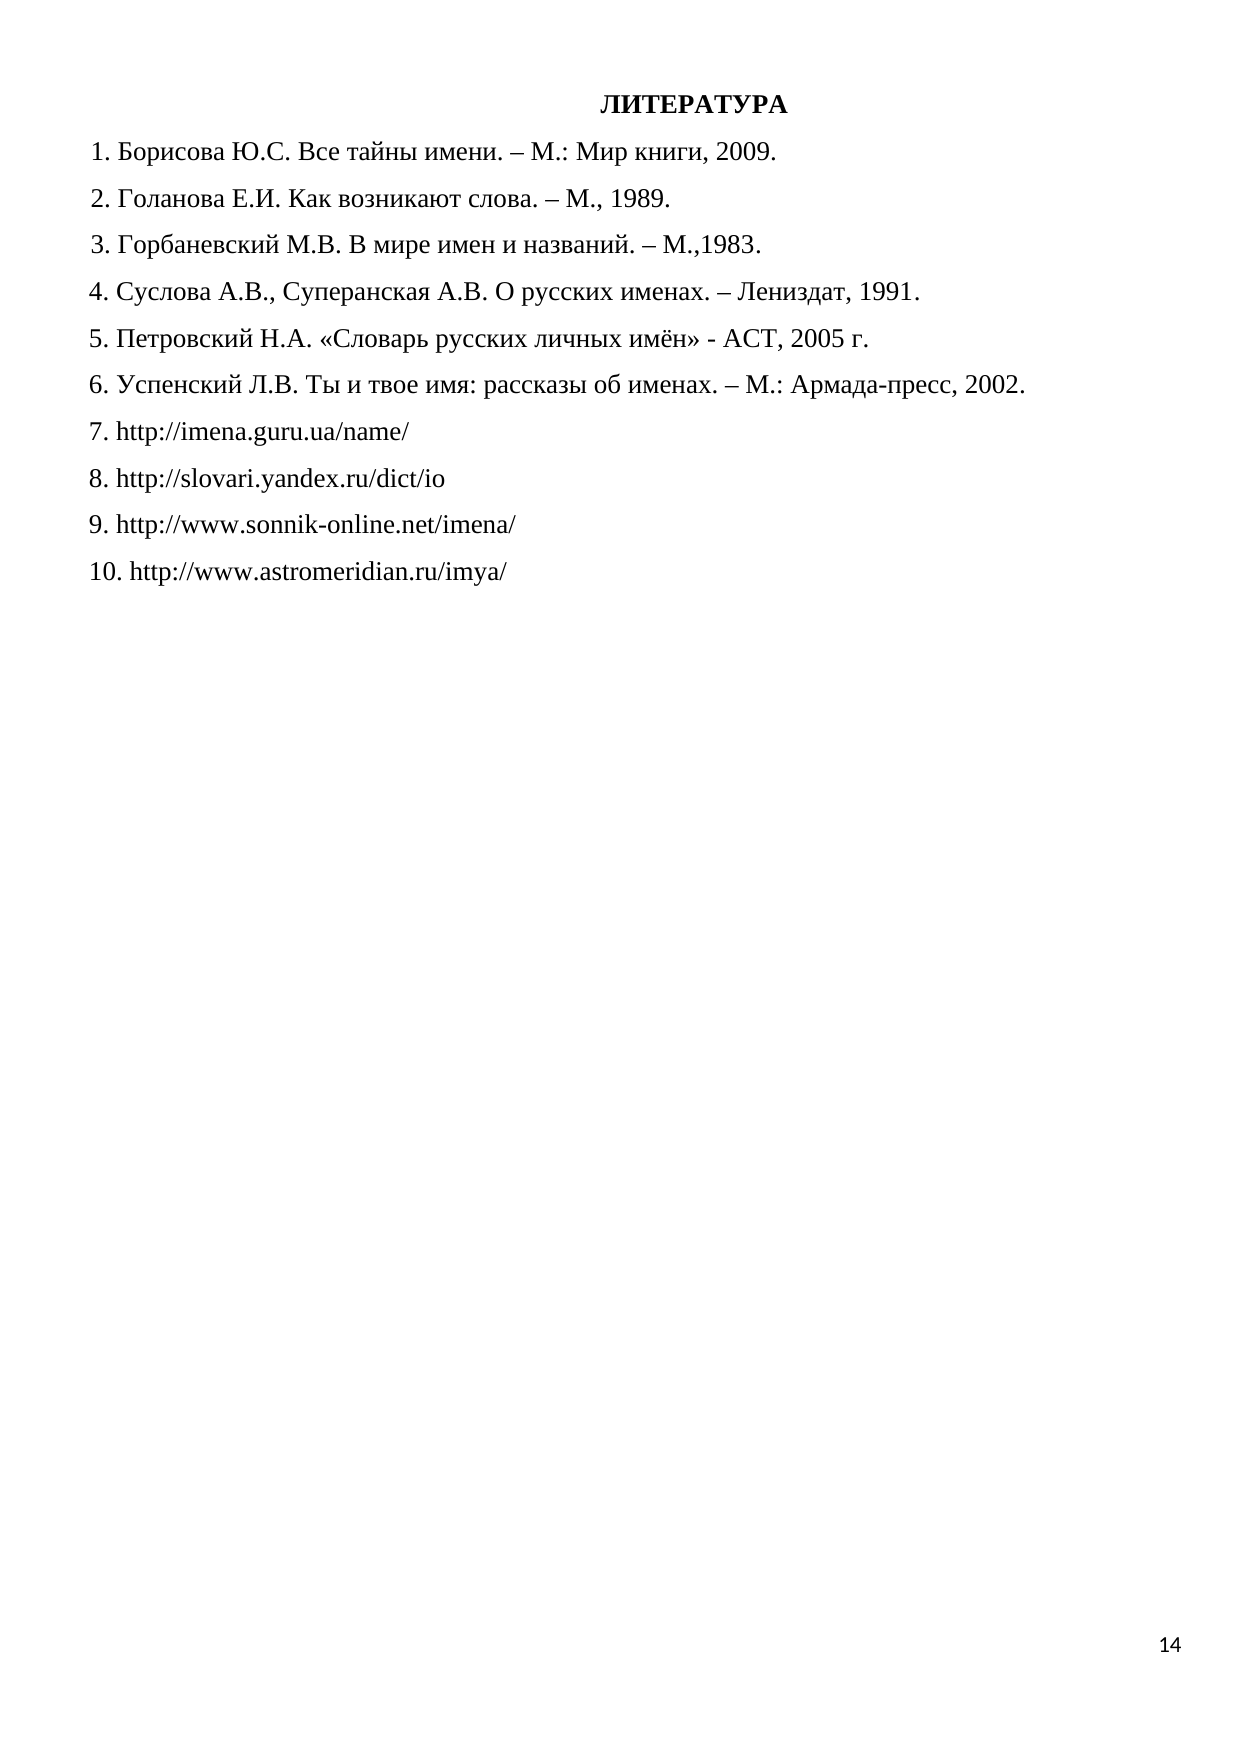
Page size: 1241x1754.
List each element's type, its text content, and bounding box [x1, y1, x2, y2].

text 10. http://www.astromeridian.ru/imya/ [74, 555, 1167, 586]
text 1. Борисова Ю.С. Все тайны имени. – М.: Мир книги, 2009. [16, 135, 1167, 166]
text 8. http://slovari.yandex.ru/dict/io [74, 462, 1167, 493]
text 4. Суслова А.В., Суперанская А.В. О русских именах. – Лениздат, 1991. [74, 275, 1167, 306]
text 9. http://www.sonnik-online.net/imena/ [74, 509, 1167, 540]
text 6. Успенский Л.В. Ты и твое имя: рассказы об именах. – М.: Армада-пресс, 2002. [74, 369, 1167, 400]
text 7. http://imena.guru.ua/name/ [74, 415, 1167, 446]
text ЛИТЕРАТУРА [148, 89, 1167, 120]
text 5. Петровский Н.А. «Словарь русских личных имён» - АСТ, 2005 г. [74, 322, 1167, 353]
text 3. Горбаневский М.В. В мире имен и названий. – М.,1983. [16, 229, 1167, 260]
text 2. Голанова Е.И. Как возникают слова. – М., 1989. [16, 182, 1167, 213]
